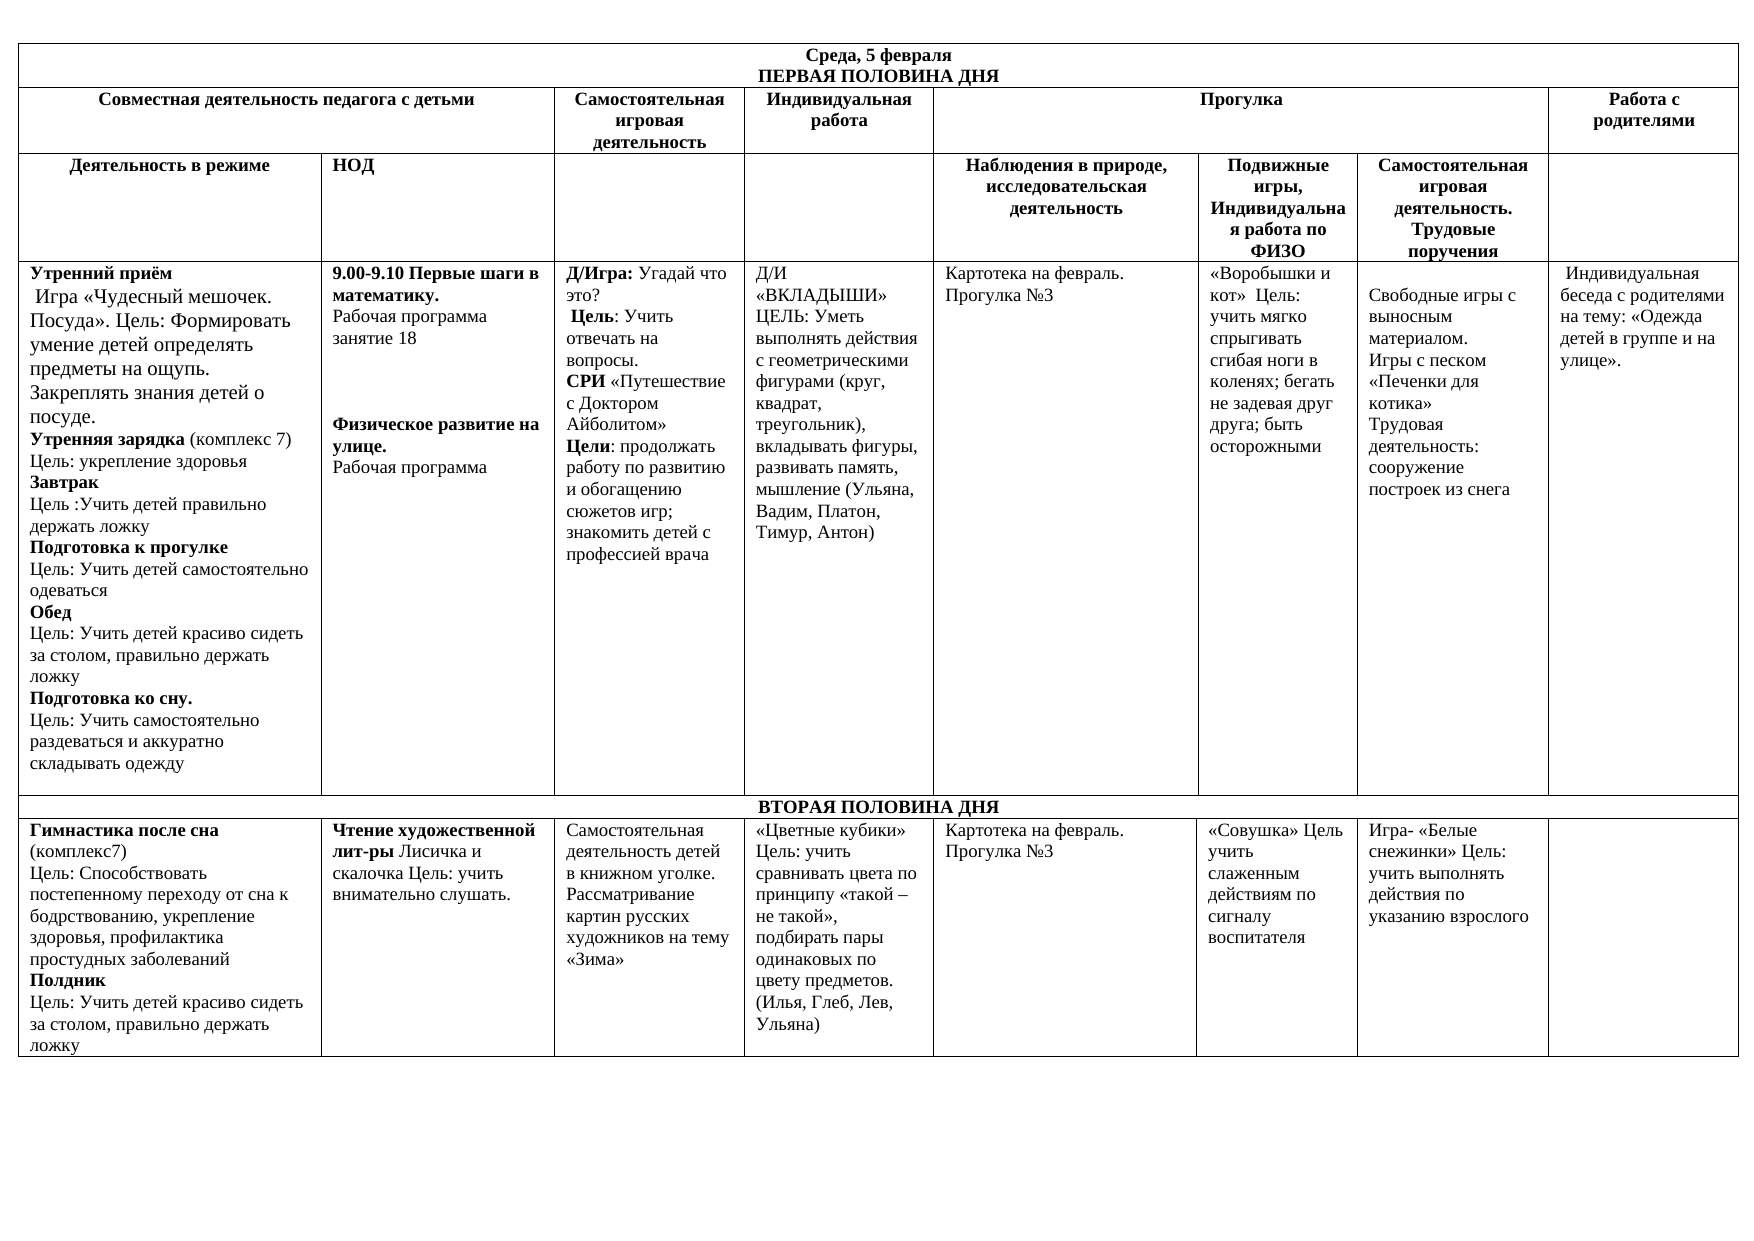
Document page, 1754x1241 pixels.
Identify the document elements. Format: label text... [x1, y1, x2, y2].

table_cell Самостоятельная игровая деятельность. Трудовые поручения [1358, 154, 1548, 261]
table_cell ВТОРАЯ ПОЛОВИНА ДНЯ [19, 796, 1738, 817]
table_cell Д/И «ВКЛАДЫШИ» ЦЕЛЬ: Уметь выполнять действия с геометрическими фигурами (круг, квадрат, треугольник), вкладывать фигуры, развивать память, мышление (Ульяна, Вадим, Платон, Тимур, Антон) [745, 262, 933, 795]
table_header Среда, 5 февраля ПЕРВАЯ ПОЛОВИНА ДНЯ [19, 44, 1738, 87]
table_cell Индивидуальная беседа с родителями на тему: «Одежда детей в группе и на улице». [1549, 262, 1738, 795]
table_cell Совместная деятельность педагога с детьми [19, 88, 554, 152]
table_cell Картотека на февраль. Прогулка №3 [934, 819, 1196, 1056]
table_cell Утренний приём Игра «Чудесный мешочек. Посуда». Цель: Формировать умение детей определять предметы на ощупь. Закреплять знания детей о посуде. Утренняя зарядка (комплекс 7) Цель: укрепление здоровья Завтрак Цель :Учить детей правильно держать ложку Подготовка к прогулке Цель: Учить детей самостоятельно одеваться Обед Цель: Учить детей красиво сидеть за столом, правильно держать ложку Подготовка ко сну. Цель: Учить самостоятельно раздеваться и аккуратно складывать одежду [19, 262, 321, 795]
table_cell Самостоятельная деятельность детей в книжном уголке. Рассматривание картин русских художников на тему «Зима» [555, 819, 744, 1056]
table_cell Деятельность в режиме [19, 154, 321, 261]
table_cell «Совушка» Цель учить слаженным действиям по сигналу воспитателя [1197, 819, 1357, 1056]
table_cell Чтение художественной лит-ры Лисичка и скалочка Цель: учить внимательно слушать. [322, 819, 554, 1056]
table_cell Свободные игры с выносным материалом. Игры с песком «Печенки для котика» Трудовая деятельность: сооружение построек из снега [1358, 262, 1548, 795]
table_cell Д/Игра: Угадай что это? Цель: Учить отвечать на вопросы. СРИ «Путешествие с Доктором Айболитом» Цели: продолжать работу по развитию и обогащению сюжетов игр; знакомить детей с профессией врача [555, 262, 744, 795]
table_cell Наблюдения в природе, исследовательская деятельность [934, 154, 1198, 261]
table_cell «Воробышки и кот» Цель: учить мягко спрыгивать сгибая ноги в коленях; бегать не задевая друг друга; быть осторожными [1199, 262, 1357, 795]
table_cell [1549, 819, 1738, 1056]
table_cell Гимнастика после сна (комплекс7) Цель: Способствовать постепенному переходу от сна к бодрствованию, укрепление здоровья, профилактика простудных заболеваний Полдник Цель: Учить детей красиво сидеть за столом, правильно держать ложку [19, 819, 321, 1056]
table_cell Работа с родителями [1549, 88, 1738, 152]
table_cell НОД [322, 154, 554, 261]
table_cell Индивидуальная работа [745, 88, 933, 152]
table_cell 9.00-9.10 Первые шаги в математику. Рабочая программа занятие 18 Физическое развитие на улице. Рабочая программа [322, 262, 554, 795]
table_cell Игра- «Белые снежинки» Цель: учить выполнять действия по указанию взрослого [1358, 819, 1548, 1056]
table_cell «Цветные кубики» Цель: учить сравнивать цвета по принципу «такой – не такой», подбирать пары одинаковых по цвету предметов. (Илья, Глеб, Лев, Ульяна) [745, 819, 933, 1056]
table_cell [1549, 154, 1738, 261]
table_cell Прогулка [934, 88, 1548, 152]
table_cell [555, 154, 744, 261]
table_cell Самостоятельная игровая деятельность [555, 88, 744, 152]
table_cell Картотека на февраль. Прогулка №3 [934, 262, 1198, 795]
table_cell [745, 154, 933, 261]
table_cell Подвижные игры, Индивидуальная работа по ФИЗО [1199, 154, 1357, 261]
